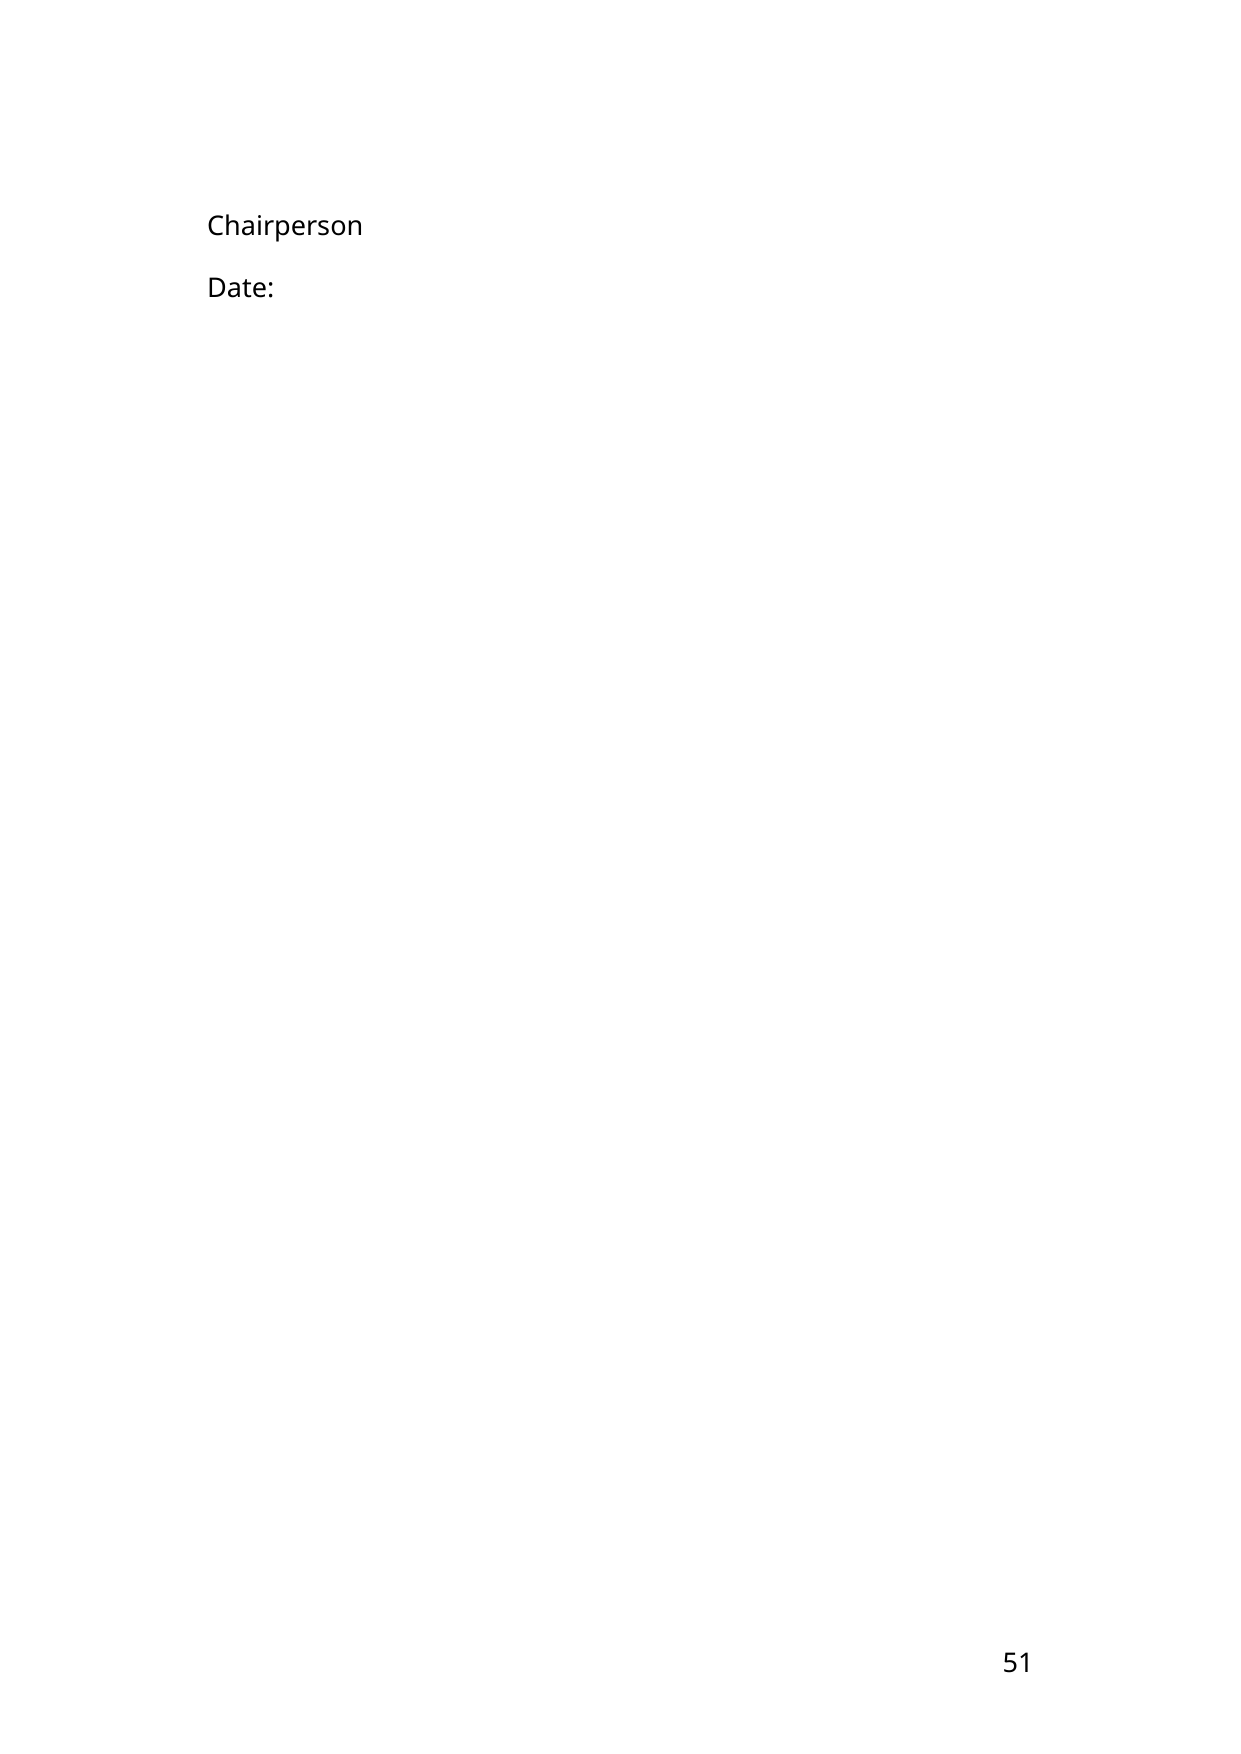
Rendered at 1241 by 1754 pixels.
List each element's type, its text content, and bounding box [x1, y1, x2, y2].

text Date: [207, 269, 1033, 306]
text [207, 207, 1033, 244]
